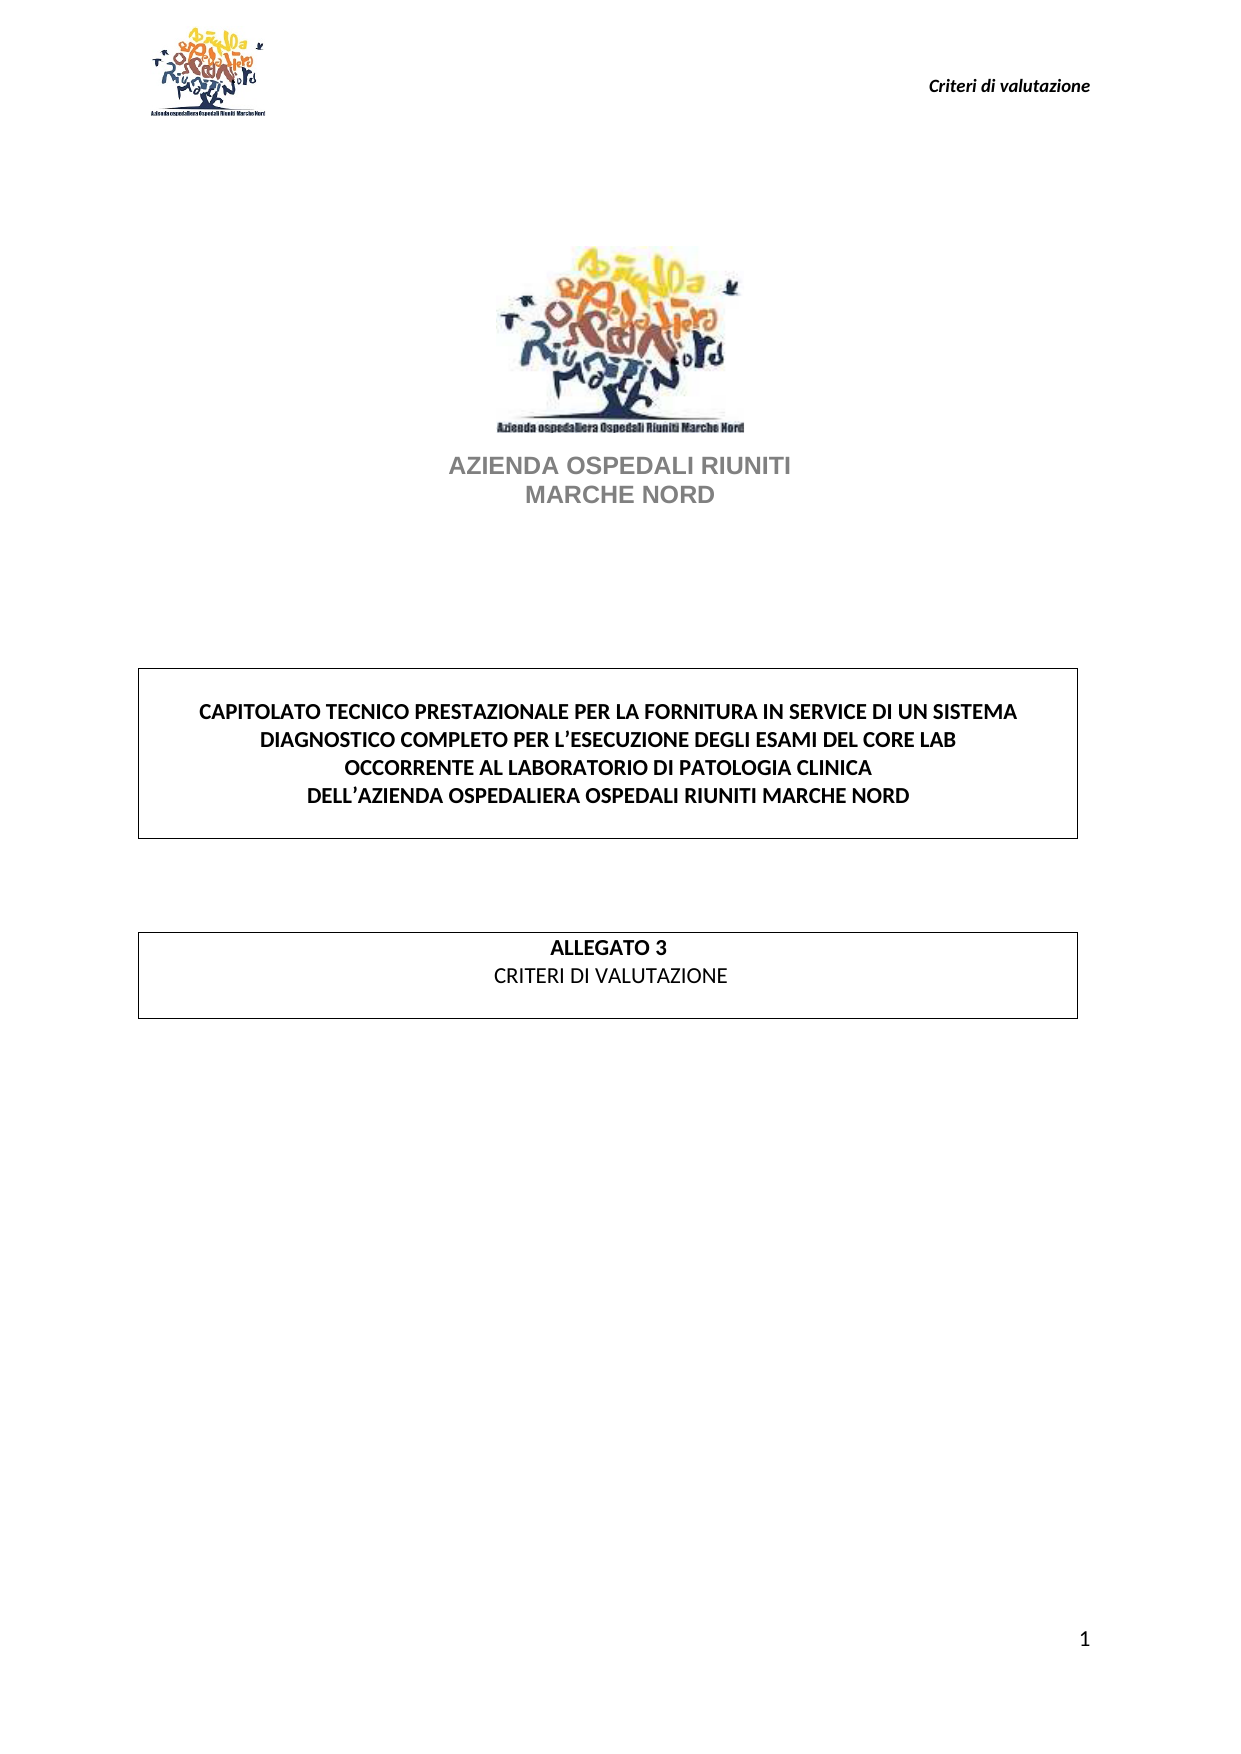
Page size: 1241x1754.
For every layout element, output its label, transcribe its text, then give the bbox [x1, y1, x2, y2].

table_header ALLEGATO 3 CRITERI DI VALUTAZIONE [139, 933, 1077, 1017]
text AZIENDA OSPEDALI RIUNITI [150, 451, 1090, 480]
table_header CAPITOLATO TECNICO PRESTAZIONALE PER LA FORNITURA IN SERVICE DI UN SISTEMA DIAGNOSTICO COMPLETO PER L’ESECUZIONE DEGLI ESAMI DEL CORE LAB OCCORRENTE AL LABORATORIO DI PATOLOGIA CLINICA DELL’AZIENDA OSPEDALIERA OSPEDALI RIUNITI MARCHE NORD [139, 669, 1077, 837]
text MARCHE NORD [150, 480, 1090, 509]
picture [150, 26, 266, 116]
